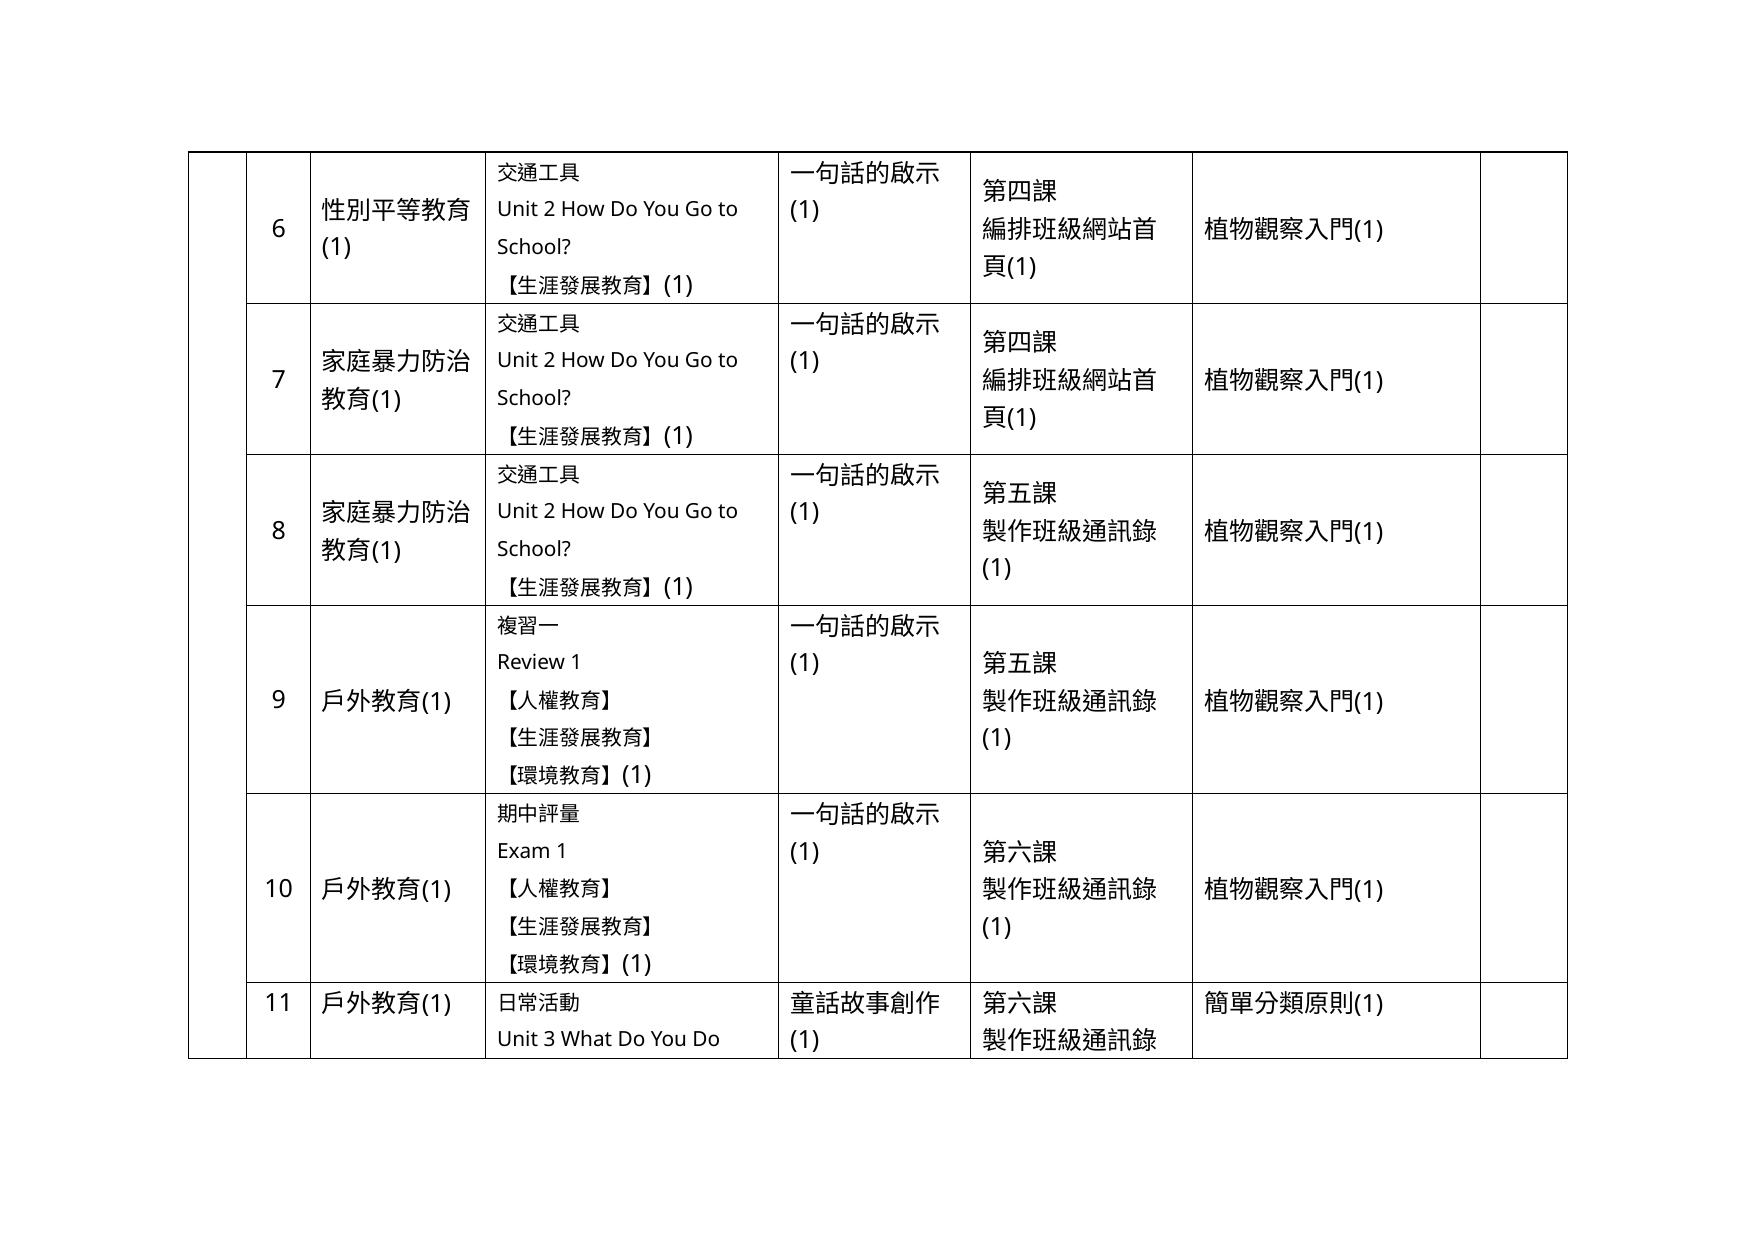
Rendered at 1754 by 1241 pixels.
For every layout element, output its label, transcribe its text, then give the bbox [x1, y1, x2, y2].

table_cell 第四課 編排班級網站首頁(1) [971, 304, 1192, 453]
table_cell 8 [247, 455, 310, 604]
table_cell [486, 983, 778, 1058]
table_cell 第四課 編排班級網站首頁(1) [971, 153, 1192, 302]
table_cell 第五課 製作班級通訊錄(1) [971, 606, 1192, 793]
table_cell 戶外教育(1) [311, 794, 485, 982]
table_cell 10 [247, 794, 310, 982]
table_cell 家庭暴力防治教育(1) [311, 455, 485, 604]
table_cell [1481, 304, 1567, 453]
table_cell 交通工具 Unit 2 How Do You Go to School? 【生涯發展教育】(1) [486, 455, 778, 604]
table_cell 6 [247, 153, 310, 302]
table_cell 植物觀察入門(1) [1193, 455, 1480, 604]
table_cell 家庭暴力防治教育(1) [311, 304, 485, 453]
table_cell [1481, 455, 1567, 604]
table_cell 一句話的啟示(1) [779, 455, 970, 604]
table_cell 植物觀察入門(1) [1193, 606, 1480, 793]
table_cell 9 [247, 606, 310, 793]
table_cell 植物觀察入門(1) [1193, 304, 1480, 453]
table_cell 一句話的啟示(1) [779, 606, 970, 793]
table_cell 一句話的啟示(1) [779, 794, 970, 982]
table_cell 交通工具 Unit 2 How Do You Go to School? 【生涯發展教育】(1) [486, 304, 778, 453]
table_cell 簡單分類原則(1) [1193, 983, 1480, 1058]
table_cell 11 [247, 983, 310, 1058]
table_cell 植物觀察入門(1) [1193, 153, 1480, 302]
table_cell 第五課 製作班級通訊錄(1) [971, 455, 1192, 604]
table_cell [1481, 983, 1567, 1058]
table_cell [1481, 153, 1567, 302]
table_cell 交通工具 Unit 2 How Do You Go to School? 【生涯發展教育】(1) [486, 153, 778, 302]
table_cell 第六課 製作班級通訊錄(1) [971, 983, 1192, 1058]
table_cell [1481, 606, 1567, 793]
table_cell 性別平等教育(1) [311, 153, 485, 302]
table_cell 期中評量 Exam 1 【人權教育】 【生涯發展教育】 【環境教育】(1) [486, 794, 778, 982]
table_cell 第六課 製作班級通訊錄(1) [971, 794, 1192, 982]
table_cell 一句話的啟示(1) [779, 304, 970, 453]
table_cell 戶外教育(1) [311, 606, 485, 793]
table_cell 一句話的啟示(1) [779, 153, 970, 302]
table_cell 複習一 Review 1 【人權教育】 【生涯發展教育】 【環境教育】(1) [486, 606, 778, 793]
table_cell 戶外教育(1) [311, 983, 485, 1058]
table_cell 植物觀察入門(1) [1193, 794, 1480, 982]
table_cell 7 [247, 304, 310, 453]
table_cell [1481, 794, 1567, 982]
table_cell 童話故事創作(1) [779, 983, 970, 1058]
